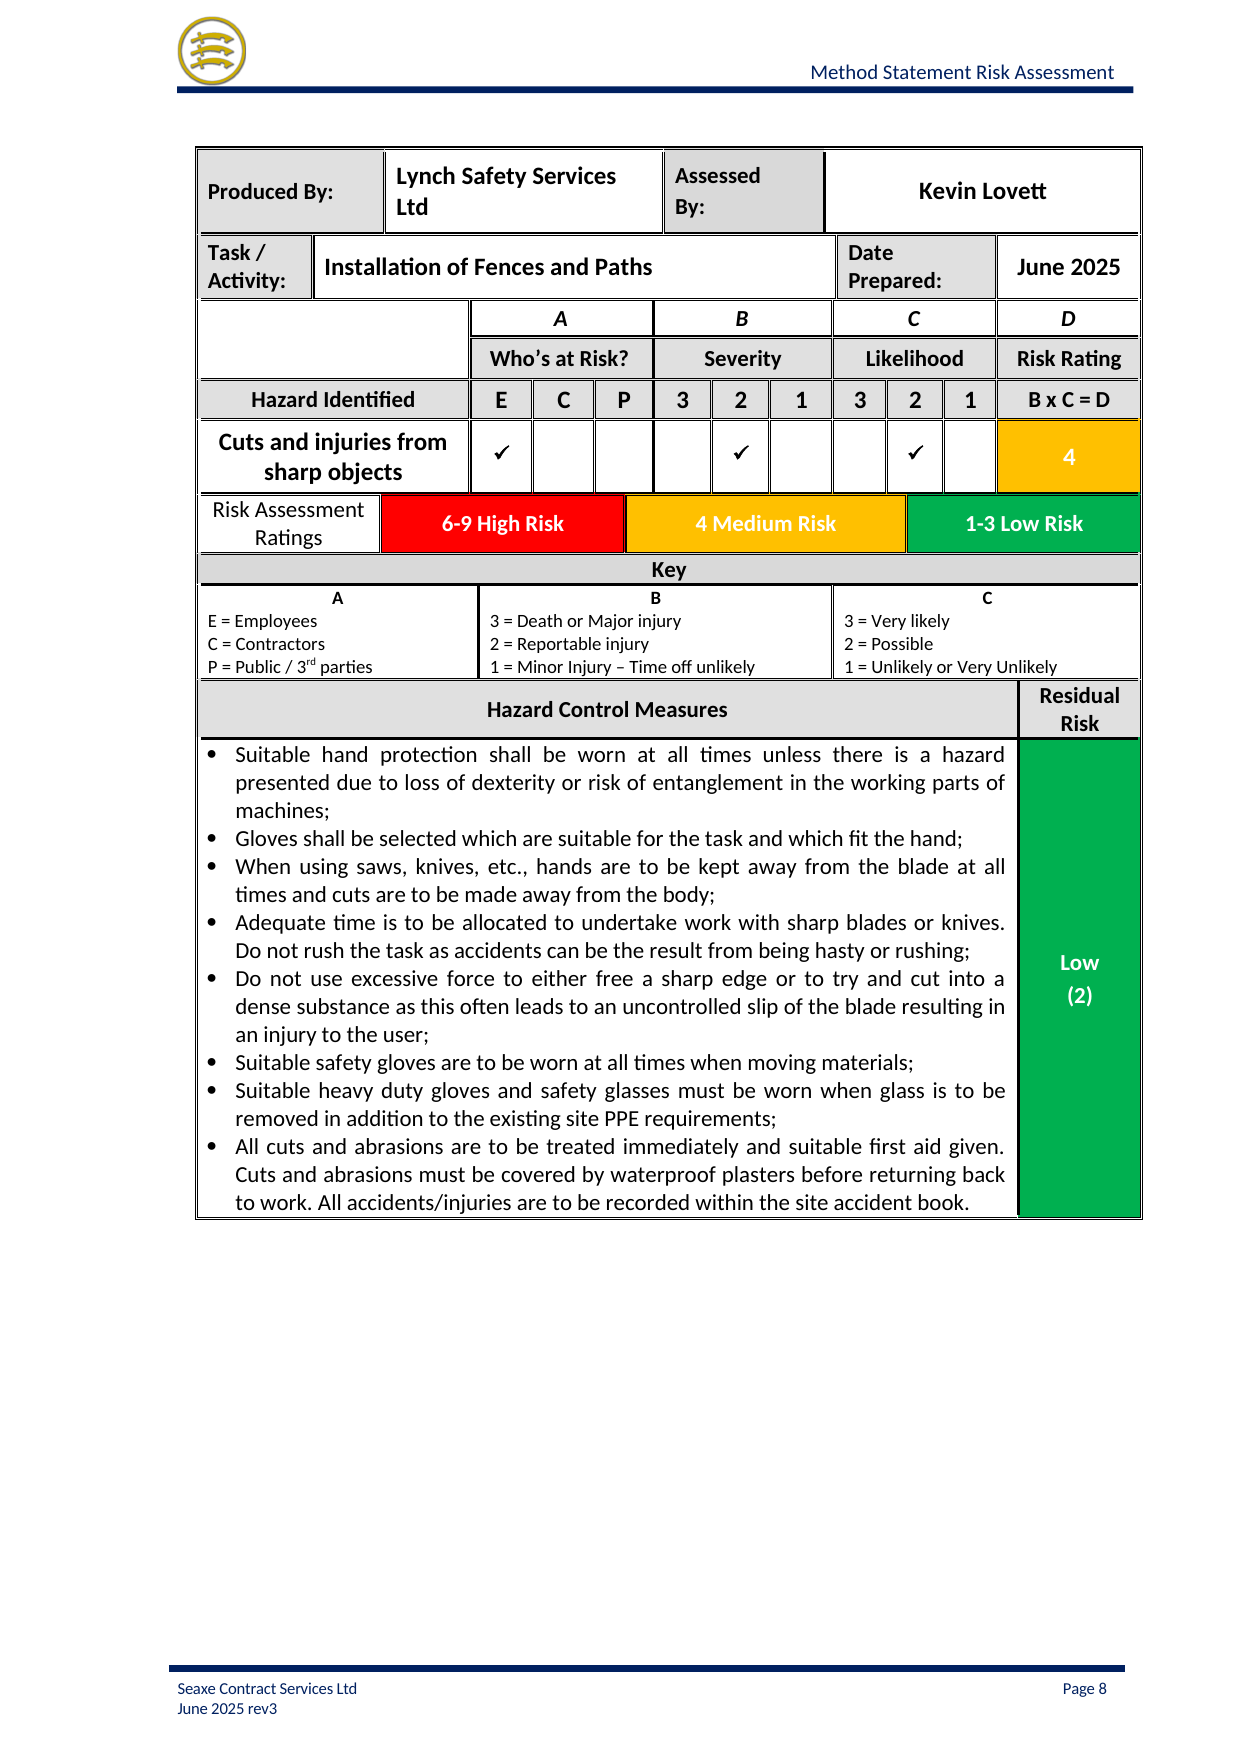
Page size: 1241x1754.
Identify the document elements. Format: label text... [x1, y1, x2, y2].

table_header Produced By: [198, 150, 385, 232]
table_header Kevin Lovett [824, 150, 1140, 232]
table_cell A E = Employees C = Contractors P = Public / 3rd parties [196, 583, 477, 678]
table_cell [771, 421, 831, 492]
table_cell 4 [997, 418, 1141, 492]
table_cell Risk Assessment Ratings [198, 492, 379, 552]
table_cell Suitable hand protection shall be worn at all times unless there is a hazard presented due to loss of dexterity or risk of entanglement in the working parts of machines; Gloves shall be selected which are suitable for the task and which fit the hand; When using saws, knives, etc., hands are to be kept away from the blade at all times and cuts are to be made away from the body; Adequate time is to be allocated to undertake work with sharp blades or knives. Do not rush the task as accidents can be the result from being hasty or rushing; Do not use excessive force to either free a sharp edge or to try and cut into a dense substance as this often leads to an uncontrolled slip of the blade resulting in an injury to the user; Suitable safety gloves are to be worn at all times when moving materials; Suitable heavy duty gloves and safety glasses must be worn when glass is to be removed in addition to the existing site PPE requirements; All cuts and abrasions are to be treated immediately and suitable first aid given. Cuts and abrasions must be covered by waterproof plasters before returning back to work. All accidents/injuries are to be recorded within the site accident book. [198, 737, 1018, 1217]
table_cell [888, 421, 942, 492]
table_cell [534, 421, 593, 492]
table_header Assessed By: [664, 150, 824, 232]
table_cell B x C = D [997, 378, 1141, 418]
table_cell Low (2) [1018, 737, 1140, 1217]
table_cell Who’s at Risk? [472, 339, 652, 378]
table_cell Cuts and injuries from sharp objects [196, 418, 470, 492]
table_cell Key [196, 552, 1141, 583]
table_cell [655, 421, 710, 492]
table_cell 1 [771, 381, 831, 418]
table_cell Residual Risk [1018, 678, 1141, 737]
table_cell C [834, 301, 995, 335]
table_cell E [472, 381, 531, 418]
table_cell Task / Activity: [198, 232, 311, 298]
table_cell C [534, 381, 593, 418]
table_cell 2 [888, 381, 942, 418]
table_cell 2 [713, 381, 768, 418]
table_cell B [655, 301, 831, 335]
table_cell 1-3 Low Risk [908, 492, 1140, 552]
table_cell Hazard Identified [196, 378, 470, 418]
table_cell June 2025 [998, 232, 1140, 298]
picture [177, 16, 247, 86]
table_cell 1 [945, 381, 995, 418]
table_cell Severity [655, 339, 831, 378]
table_cell 4 Medium Risk [627, 496, 905, 552]
table_cell Risk Rating [998, 335, 1140, 378]
table_cell 6-9 High Risk [382, 496, 623, 552]
table_cell P [596, 381, 652, 418]
table_cell 3 [834, 381, 885, 418]
table_cell C 3 = Very likely 2 = Possible 1 = Unlikely or Very Unlikely [834, 583, 1141, 678]
table_cell 3 [655, 381, 710, 418]
table_cell [945, 421, 995, 492]
table_cell [713, 421, 768, 492]
table_cell Date Prepared: [838, 236, 995, 298]
table_cell A [472, 301, 652, 335]
table_cell [834, 421, 885, 492]
table_cell Installation of Fences and Paths [315, 236, 835, 298]
table_header Lynch Safety Services Ltd [385, 150, 664, 232]
table_cell [596, 421, 652, 492]
table_cell Hazard Control Measures [196, 678, 1018, 737]
table_cell [472, 421, 531, 492]
table_cell [196, 298, 470, 378]
table_cell D [997, 298, 1141, 335]
table_cell B 3 = Death or Major injury 2 = Reportable injury 1 = Minor Injury – Time off unlikely [480, 586, 831, 678]
table_cell Likelihood [834, 339, 995, 378]
